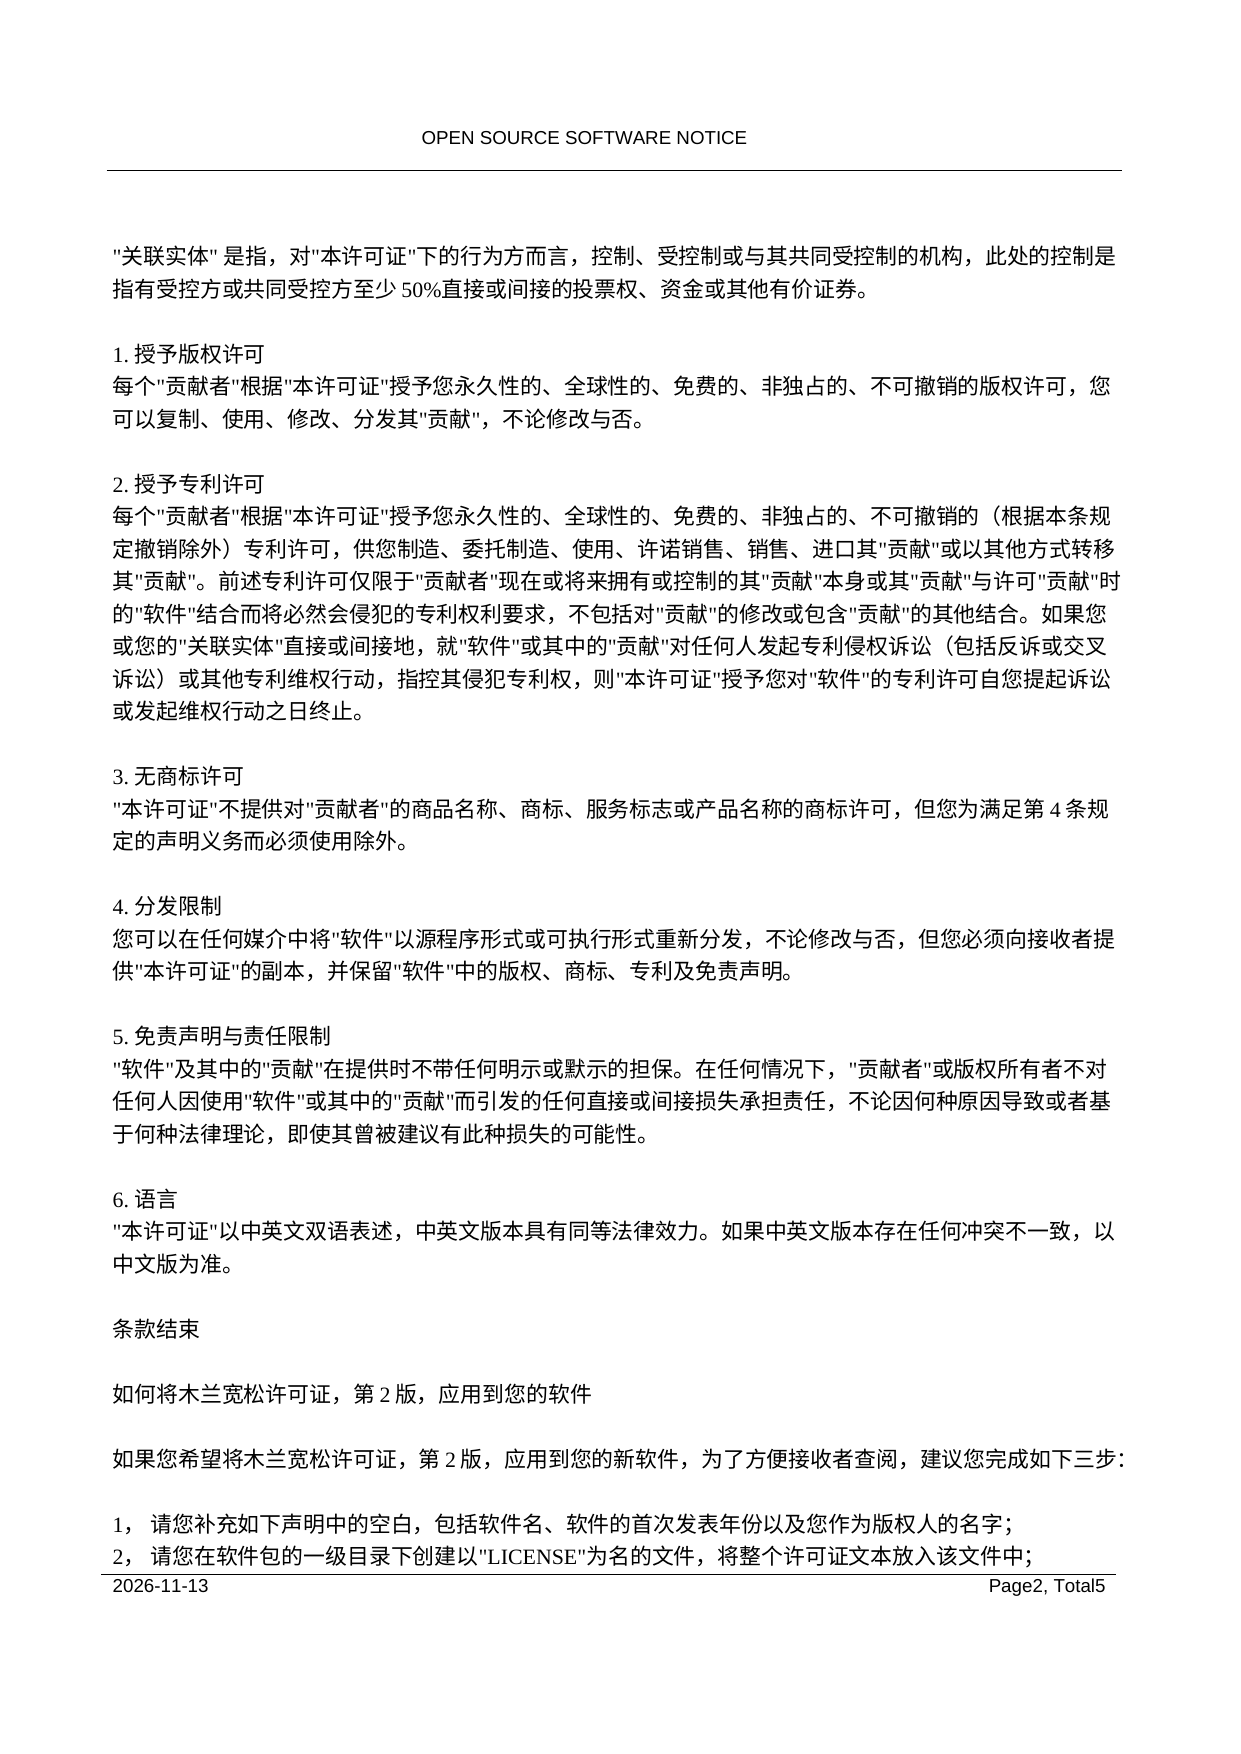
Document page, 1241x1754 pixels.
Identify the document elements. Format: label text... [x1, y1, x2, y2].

text "本许可证"不提供对"贡献者"的商品名称、商标、服务标志或产品名称的商标许可，但您为满足第4条规定的声明义务而必须使用除外。 [112, 791, 1128, 856]
text "关联实体" 是指，对"本许可证"下的行为方而言，控制、受控制或与其共同受控制的机构，此处的控制是指有受控方或共同受控方至少50%直接或间接的投票权、资金或其他有价证券。 [112, 239, 1128, 304]
text "本许可证"以中英文双语表述，中英文版本具有同等法律效力。如果中英文版本存在任何冲突不一致，以中文版为准。 [112, 1214, 1128, 1279]
text 6. 语言 [112, 1181, 1128, 1214]
text 如果您希望将木兰宽松许可证，第2版，应用到您的新软件，为了方便接收者查阅，建议您完成如下三步： [112, 1441, 1128, 1474]
text 条款结束 [112, 1311, 1128, 1344]
text 2， 请您在软件包的一级目录下创建以"LICENSE"为名的文件，将整个许可证文本放入该文件中； [112, 1539, 1128, 1571]
text 1， 请您补充如下声明中的空白，包括软件名、软件的首次发表年份以及您作为版权人的名字； [112, 1506, 1128, 1539]
text 3. 无商标许可 [112, 759, 1128, 791]
text 5. 免责声明与责任限制 [112, 1019, 1128, 1051]
text 每个"贡献者"根据"本许可证"授予您永久性的、全球性的、免费的、非独占的、不可撤销的（根据本条规定撤销除外）专利许可，供您制造、委托制造、使用、许诺销售、销售、进口其"贡献"或以其他方式转移其"贡献"。前述专利许可仅限于"贡献者"现在或将来拥有或控制的其"贡献"本身或其"贡献"与许可"贡献"时的"软件"结合而将必然会侵犯的专利权利要求，不包括对"贡献"的修改或包含"贡献"的其他结合。如果您或您的"关联实体"直接或间接地，就"软件"或其中的"贡献"对任何人发起专利侵权诉讼（包括反诉或交叉诉讼）或其他专利维权行动，指控其侵犯专利权，则"本许可证"授予您对"软件"的专利许可自您提起诉讼或发起维权行动之日终止。 [112, 499, 1128, 726]
text 每个"贡献者"根据"本许可证"授予您永久性的、全球性的、免费的、非独占的、不可撤销的版权许可，您可以复制、使用、修改、分发其"贡献"，不论修改与否。 [112, 369, 1128, 434]
text 如何将木兰宽松许可证，第2版，应用到您的软件 [112, 1376, 1128, 1409]
text 1. 授予版权许可 [112, 336, 1128, 369]
text 您可以在任何媒介中将"软件"以源程序形式或可执行形式重新分发，不论修改与否，但您必须向接收者提供"本许可证"的副本，并保留"软件"中的版权、商标、专利及免责声明。 [112, 921, 1128, 986]
text 2. 授予专利许可 [112, 466, 1128, 499]
text 4. 分发限制 [112, 889, 1128, 921]
text "软件"及其中的"贡献"在提供时不带任何明示或默示的担保。在任何情况下，"贡献者"或版权所有者不对任何人因使用"软件"或其中的"贡献"而引发的任何直接或间接损失承担责任，不论因何种原因导致或者基于何种法律理论，即使其曾被建议有此种损失的可能性。 [112, 1051, 1128, 1149]
